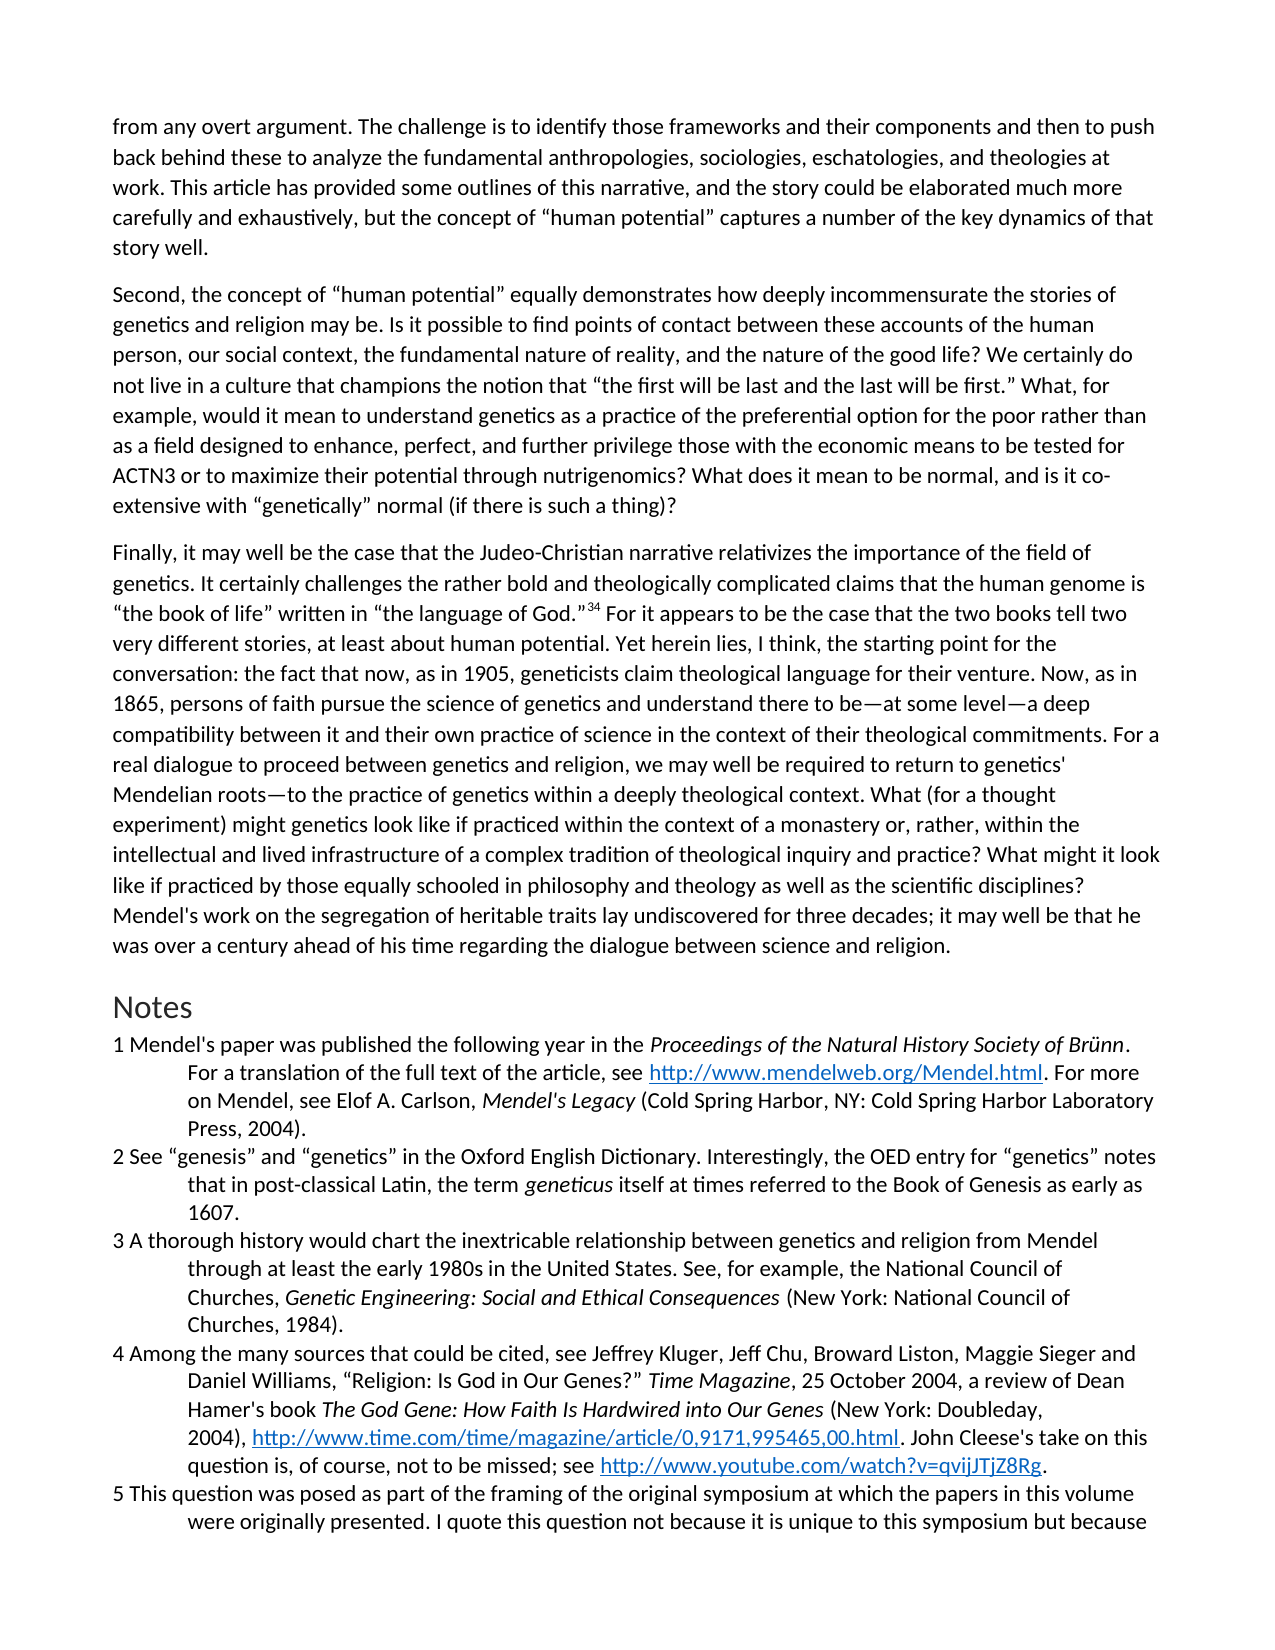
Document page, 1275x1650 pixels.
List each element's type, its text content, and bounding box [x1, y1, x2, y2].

text 1 Mendel's paper was published the following year in the Proceedings of the Natural History Society of Brünn. For a translation of the full text of the article, see http://www.mendelweb.org/Mendel.html. For more on Mendel, see Elof A. Carlson, Mendel's Legacy (Cold Spring Harbor, NY: Cold Spring Harbor Laboratory Press, 2004). [112, 1030, 1162, 1142]
text Finally, it may well be the case that the Judeo-Christian narrative relativizes the importance of the field of genetics. It certainly challenges the rather bold and theologically complicated claims that the human genome is “the book of life” written in “the language of God.”34 For it appears to be the case that the two books tell two very different stories, at least about human potential. Yet herein lies, I think, the starting point for the conversation: the fact that now, as in 1905, geneticists claim theological language for their venture. Now, as in 1865, persons of faith pursue the science of genetics and understand there to be—at some level—a deep compatibility between it and their own practice of science in the context of their theological commitments. For a real dialogue to proceed between genetics and religion, we may well be required to return to genetics' Mendelian roots—to the practice of genetics within a deeply theological context. What (for a thought experiment) might genetics look like if practiced within the context of a monastery or, rather, within the intellectual and lived infrastructure of a complex tradition of theological inquiry and practice? What might it look like if practiced by those equally schooled in philosophy and theology as well as the scientific disciplines? Mendel's work on the segregation of heritable traits lay undiscovered for three decades; it may well be that he was over a century ahead of his time regarding the dialogue between science and religion. [112, 538, 1162, 959]
text 4 Among the many sources that could be cited, see Jeffrey Kluger, Jeff Chu, Broward Liston, Maggie Sieger and Daniel Williams, “Religion: Is God in Our Genes?” Time Magazine, 25 October 2004, a review of Dean Hamer's book The God Gene: How Faith Is Hardwired into Our Genes (New York: Doubleday, 2004), http://www.time.com/time/magazine/article/0,9171,995465,00.html. John Cleese's take on this question is, of course, not to be missed; see http://www.youtube.com/watch?v=qvijJTjZ8Rg. [112, 1339, 1162, 1479]
subtitle Notes [112, 986, 1162, 1027]
text 2 See “genesis” and “genetics” in the Oxford English Dictionary. Interestingly, the OED entry for “genetics” notes that in post-classical Latin, the term geneticus itself at times referred to the Book of Genesis as early as 1607. [112, 1142, 1162, 1227]
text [112, 1479, 1162, 1535]
text 3 A thorough history would chart the inextricable relationship between genetics and religion from Mendel through at least the early 1980s in the United States. See, for example, the National Council of Churches, Genetic Engineering: Social and Ethical Consequences (New York: National Council of Churches, 1984). [112, 1227, 1162, 1339]
text Second, the concept of “human potential” equally demonstrates how deeply incommensurate the stories of genetics and religion may be. Is it possible to find points of contact between these accounts of the human person, our social context, the fundamental nature of reality, and the nature of the good life? We certainly do not live in a culture that champions the notion that “the first will be last and the last will be first.” What, for example, would it mean to understand genetics as a practice of the preferential option for the poor rather than as a field designed to enhance, perfect, and further privilege those with the economic means to be tested for ACTN3 or to maximize their potential through nutrigenomics? What does it mean to be normal, and is it co-extensive with “genetically” normal (if there is such a thing)? [112, 280, 1162, 520]
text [112, 112, 1162, 261]
